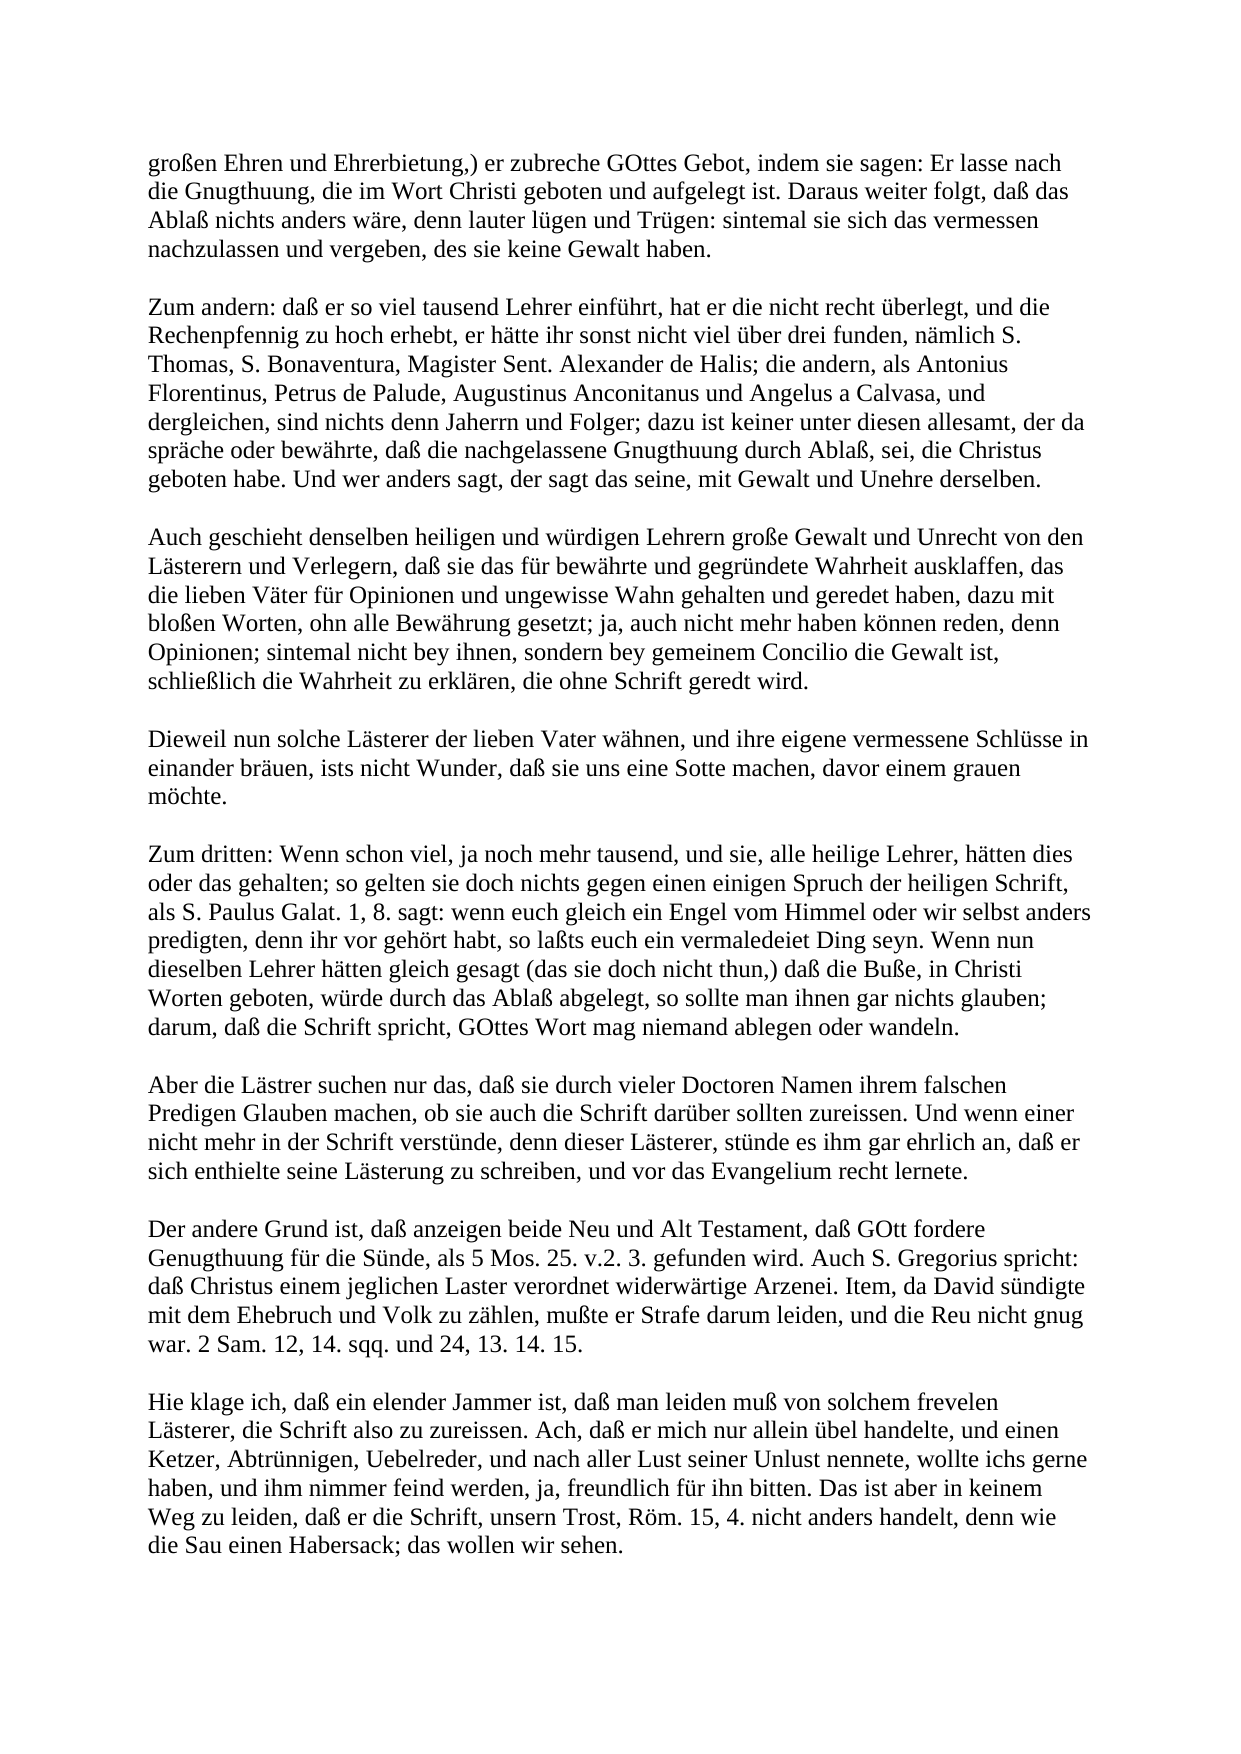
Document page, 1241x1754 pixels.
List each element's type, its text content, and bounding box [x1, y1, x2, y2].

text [148, 148, 1093, 263]
text Hie klage ich, daß ein elender Jammer ist, daß man leiden muß von solchem frevelen Lästerer, die Schrift also zu zureissen. Ach, daß er mich nur allein übel handelte, und einen Ketzer, Abtrünnigen, Uebelreder, und nach aller Lust seiner Unlust nennete, wollte ichs gerne haben, und ihm nimmer feind werden, ja, freundlich für ihn bitten. Das ist aber in keinem Weg zu leiden, daß er die Schrift, unsern Trost, Röm. 15, 4. nicht anders handelt, denn wie die Sau einen Habersack; das wollen wir sehen. [148, 1387, 1093, 1559]
text Dieweil nun solche Lästerer der lieben Vater wähnen, und ihre eigene vermessene Schlüsse in einander bräuen, ists nicht Wunder, daß sie uns eine Sotte machen, davor einem grauen möchte. [148, 724, 1093, 810]
text Zum dritten: Wenn schon viel, ja noch mehr tausend, und sie, alle heilige Lehrer, hätten dies oder das gehalten; so gelten sie doch nichts gegen einen einigen Spruch der heiligen Schrift, als S. Paulus Galat. 1, 8. sagt: wenn euch gleich ein Engel vom Himmel oder wir selbst anders predigten, denn ihr vor gehört habt, so laßts euch ein vermaledeiet Ding seyn. Wenn nun dieselben Lehrer hätten gleich gesagt (das sie doch nicht thun,) daß die Buße, in Christi Worten geboten, würde durch das Ablaß abgelegt, so sollte man ihnen gar nichts glauben; darum, daß die Schrift spricht, GOttes Wort mag niemand ablegen oder wandeln. [148, 839, 1093, 1041]
text Zum andern: daß er so viel tausend Lehrer einführt, hat er die nicht recht überlegt, und die Rechenpfennig zu hoch erhebt, er hätte ihr sonst nicht viel über drei funden, nämlich S. Thomas, S. Bonaventura, Magister Sent. Alexander de Halis; die andern, als Antonius Florentinus, Petrus de Palude, Augustinus Anconitanus und Angelus a Calvasa, und dergleichen, sind nichts denn Jaherrn und Folger; dazu ist keiner unter diesen allesamt, der da spräche oder bewährte, daß die nachgelassene Gnugthuung durch Ablaß, sei, die Christus geboten habe. Und wer anders sagt, der sagt das seine, mit Gewalt und Unehre derselben. [148, 292, 1093, 493]
text Aber die Lästrer suchen nur das, daß sie durch vieler Doctoren Namen ihrem falschen Predigen Glauben machen, ob sie auch die Schrift darüber sollten zureissen. Und wenn einer nicht mehr in der Schrift verstünde, denn dieser Lästerer, stünde es ihm gar ehrlich an, daß er sich enthielte seine Lästerung zu schreiben, und vor das Evangelium recht lernete. [148, 1070, 1093, 1185]
text Der andere Grund ist, daß anzeigen beide Neu und Alt Testament, daß GOtt fordere Genugthuung für die Sünde, als 5 Mos. 25. v.2. 3. gefunden wird. Auch S. Gregorius spricht: daß Christus einem jeglichen Laster verordnet widerwärtige Arzenei. Item, da David sündigte mit dem Ehebruch und Volk zu zählen, mußte er Strafe darum leiden, und die Reu nicht gnug war. 2 Sam. 12, 14. sqq. und 24, 13. 14. 15. [148, 1214, 1093, 1358]
text Auch geschieht denselben heiligen und würdigen Lehrern große Gewalt und Unrecht von den Lästerern und Verlegern, daß sie das für bewährte und gegründete Wahrheit ausklaffen, das die lieben Väter für Opinionen und ungewisse Wahn gehalten und geredet haben, dazu mit bloßen Worten, ohn alle Bewährung gesetzt; ja, auch nicht mehr haben können reden, denn Opinionen; sintemal nicht bey ihnen, sondern bey gemeinem Concilio die Gewalt ist, schließlich die Wahrheit zu erklären, die ohne Schrift geredt wird. [148, 522, 1093, 695]
